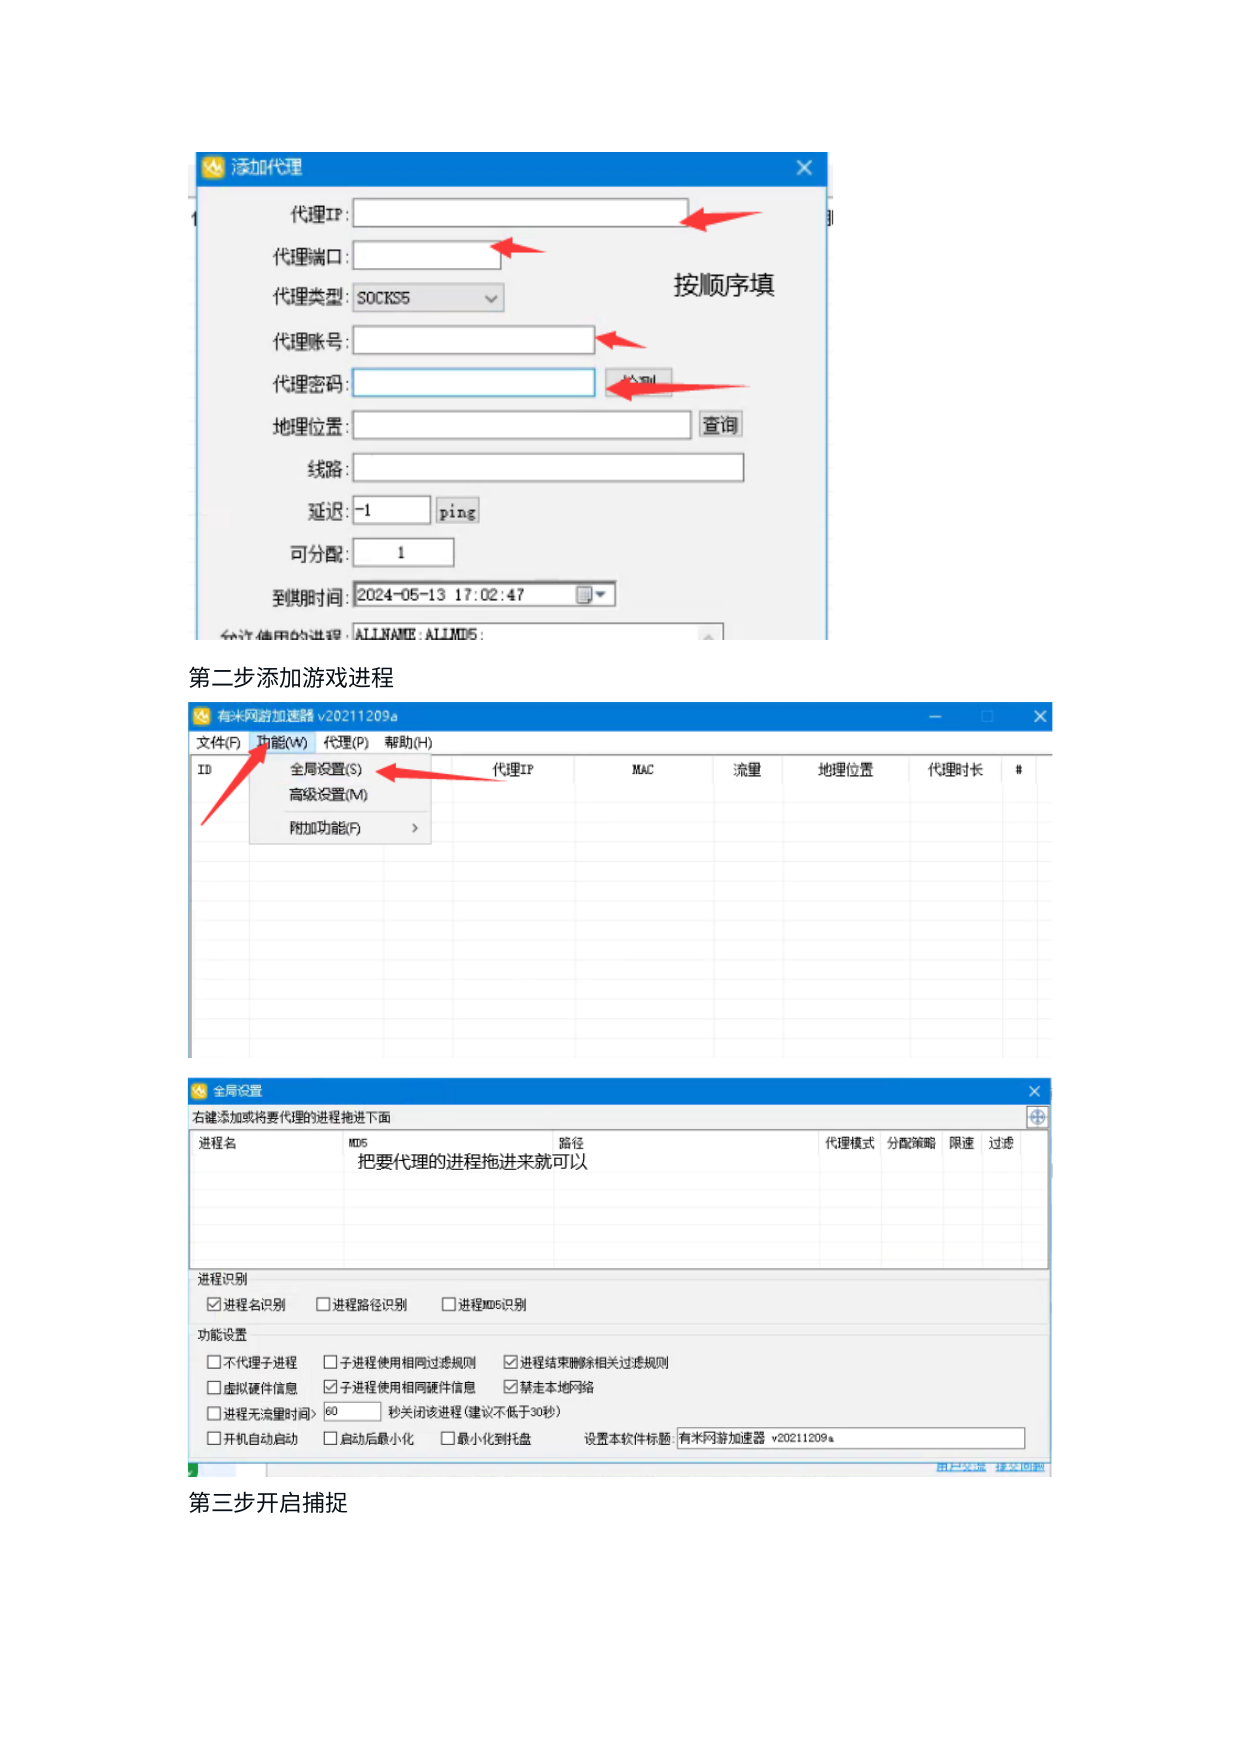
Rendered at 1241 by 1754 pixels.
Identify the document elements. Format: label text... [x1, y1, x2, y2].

picture [187, 1077, 1053, 1477]
text 第二步添加游戏进程 [188, 652, 1052, 702]
picture [187, 702, 1053, 1058]
picture [187, 152, 834, 640]
text 第三步开启捕捉 [188, 1477, 1052, 1527]
